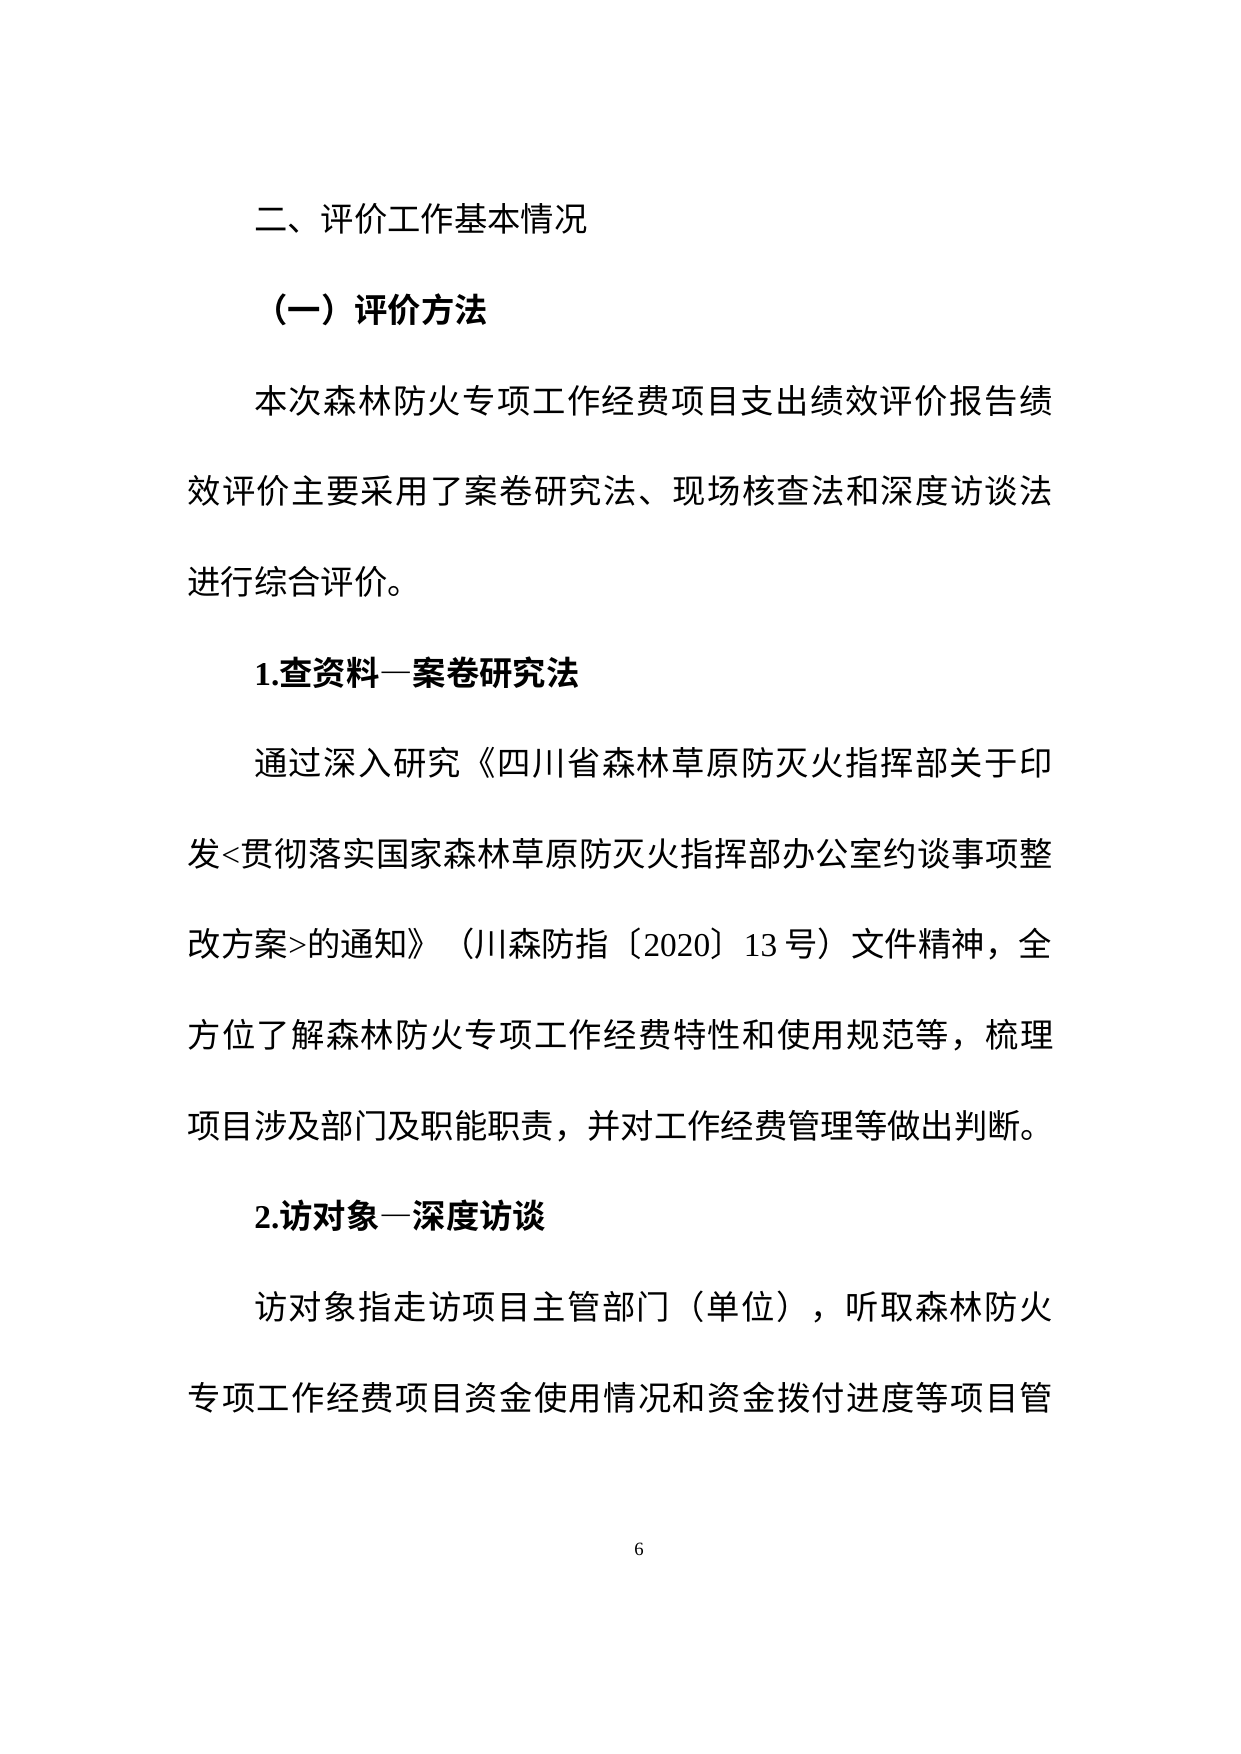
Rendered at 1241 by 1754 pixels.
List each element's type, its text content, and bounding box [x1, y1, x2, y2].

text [187, 1259, 1053, 1441]
subtitle 2.访对象—深度访谈 [187, 1169, 1053, 1259]
text 本次森林防火专项工作经费项目支出绩效评价报告绩效评价主要采用了案卷研究法、现场核查法和深度访谈法进行综合评价。 [187, 353, 1053, 625]
subtitle 二、评价工作基本情况 [187, 172, 1053, 263]
text 通过深入研究《四川省森林草原防灭火指挥部关于印发<贯彻落实国家森林草原防灭火指挥部办公室约谈事项整改方案>的通知》（川森防指〔2020〕13号）文件精神，全方位了解森林防火专项工作经费特性和使用规范等，梳理项目涉及部门及职能职责，并对工作经费管理等做出判断。 [187, 716, 1053, 1169]
text （一）评价方法 [187, 263, 1053, 353]
subtitle 1.查资料—案卷研究法 [187, 625, 1053, 716]
